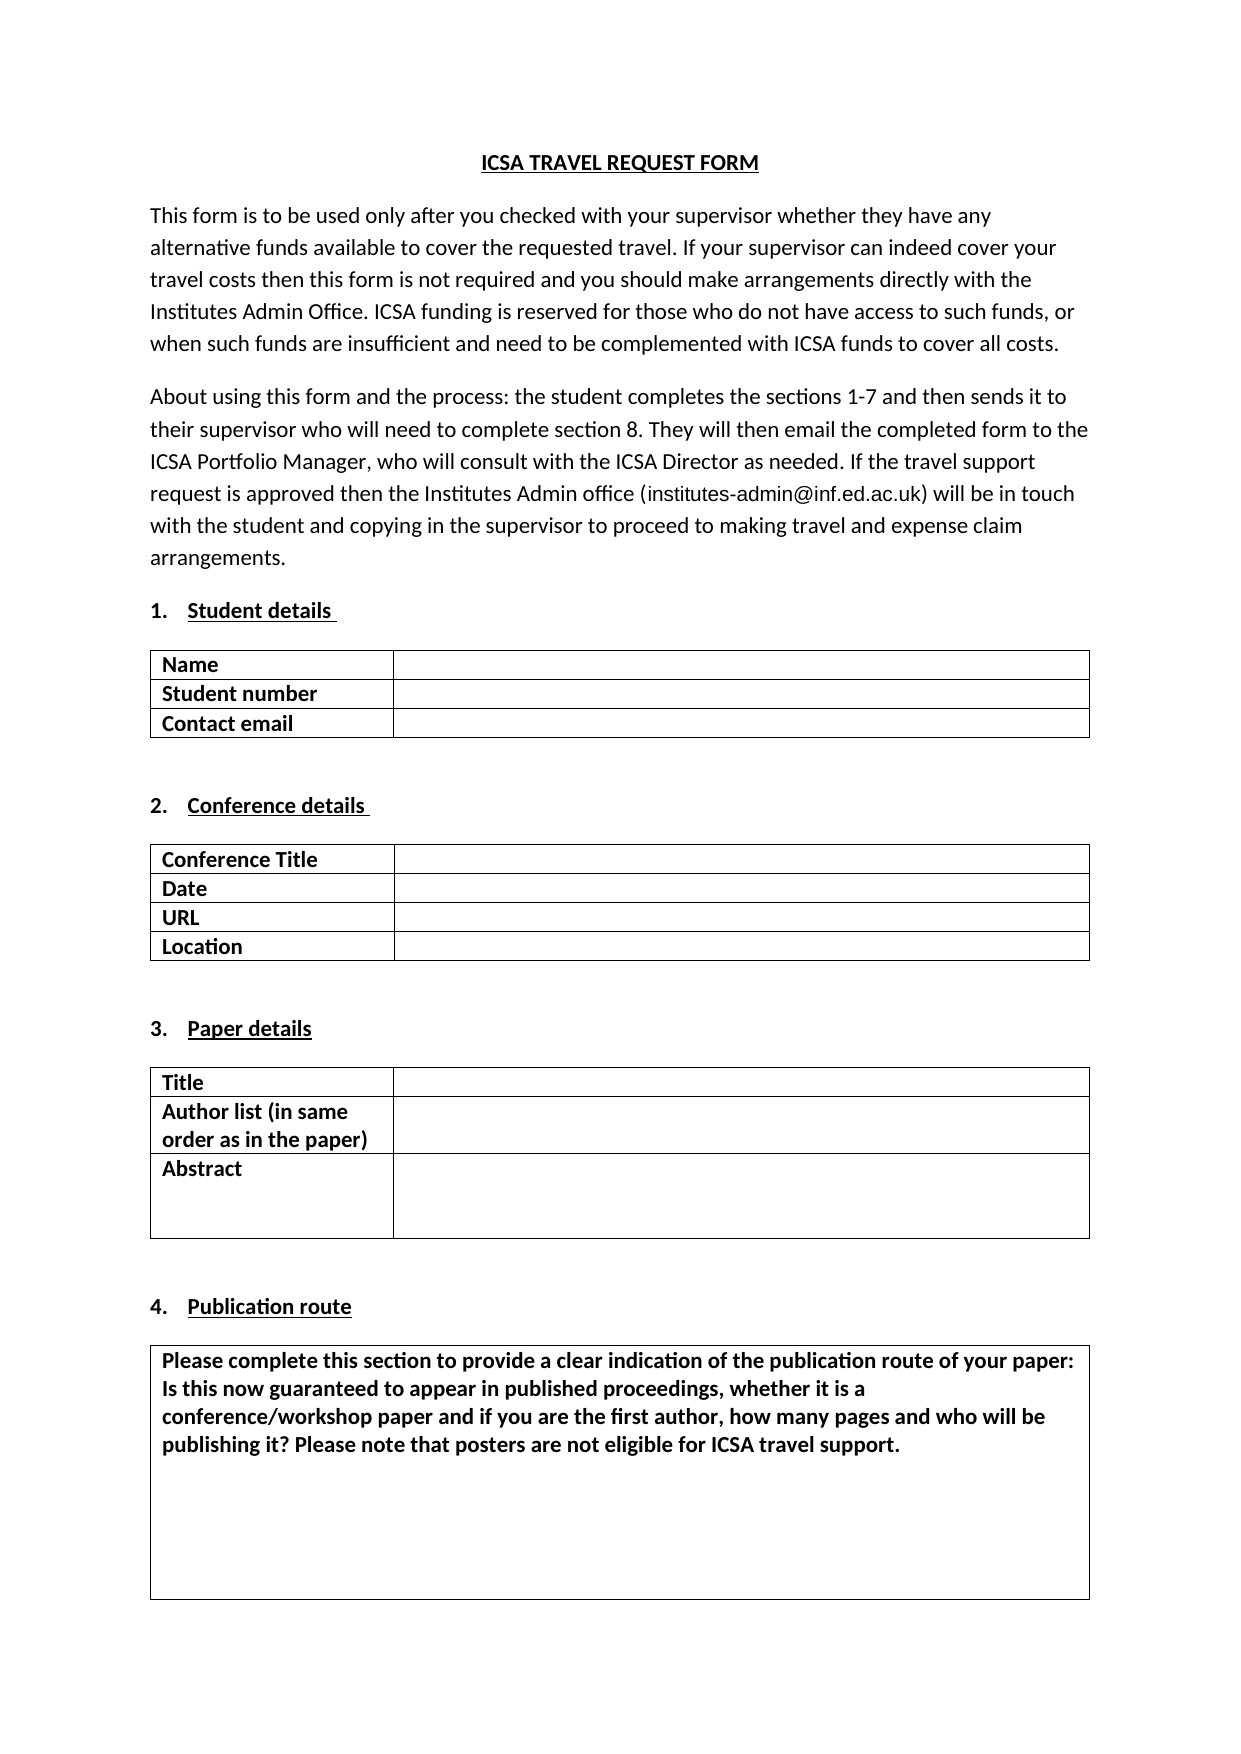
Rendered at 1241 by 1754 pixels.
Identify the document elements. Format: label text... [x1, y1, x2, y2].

list Paper details [150, 1014, 1090, 1042]
list Publication route [150, 1292, 1090, 1320]
table_header Conference Title [151, 845, 394, 873]
table_cell Author list (in same order as in the paper) [151, 1097, 393, 1153]
table_cell [395, 874, 1089, 902]
table_header Name [151, 651, 393, 678]
list Conference details [150, 791, 1090, 819]
text About using this form and the process: the student completes the sections 1-7 and then sends it to their supervisor who will need to complete section 8. They will then email the completed form to the ICSA Portfolio Manager, who will consult with the ICSA Director as needed. If the travel support request is approved then the Institutes Admin office (institutes-admin@inf.ed.ac.uk) will be in touch with the student and copying in the supervisor to proceed to making travel and expense claim arrangements. [150, 382, 1090, 571]
table_cell Student number [151, 680, 393, 708]
table_cell [395, 932, 1089, 960]
table_cell [394, 1097, 1089, 1153]
table_cell Location [151, 932, 394, 960]
table_cell Abstract [151, 1154, 393, 1238]
table_header [394, 1068, 1089, 1096]
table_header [151, 1346, 1089, 1599]
table_cell Contact email [151, 709, 393, 737]
table_cell [394, 709, 1089, 737]
text ICSA TRAVEL REQUEST FORM [150, 148, 1090, 176]
table_cell [394, 1154, 1089, 1238]
list Student details [150, 596, 1090, 624]
table_header [394, 651, 1089, 678]
table_header [395, 845, 1089, 873]
table_cell [395, 903, 1089, 931]
table_cell URL [151, 903, 394, 931]
table_header Title [151, 1068, 393, 1096]
table_cell [394, 680, 1089, 708]
text This form is to be used only after you checked with your supervisor whether they have any alternative funds available to cover the requested travel. If your supervisor can indeed cover your travel costs then this form is not required and you should make arrangements directly with the Institutes Admin Office. ICSA funding is reserved for those who do not have access to such funds, or when such funds are insufficient and need to be complemented with ICSA funds to cover all costs. [150, 201, 1090, 357]
table_cell Date [151, 874, 394, 902]
